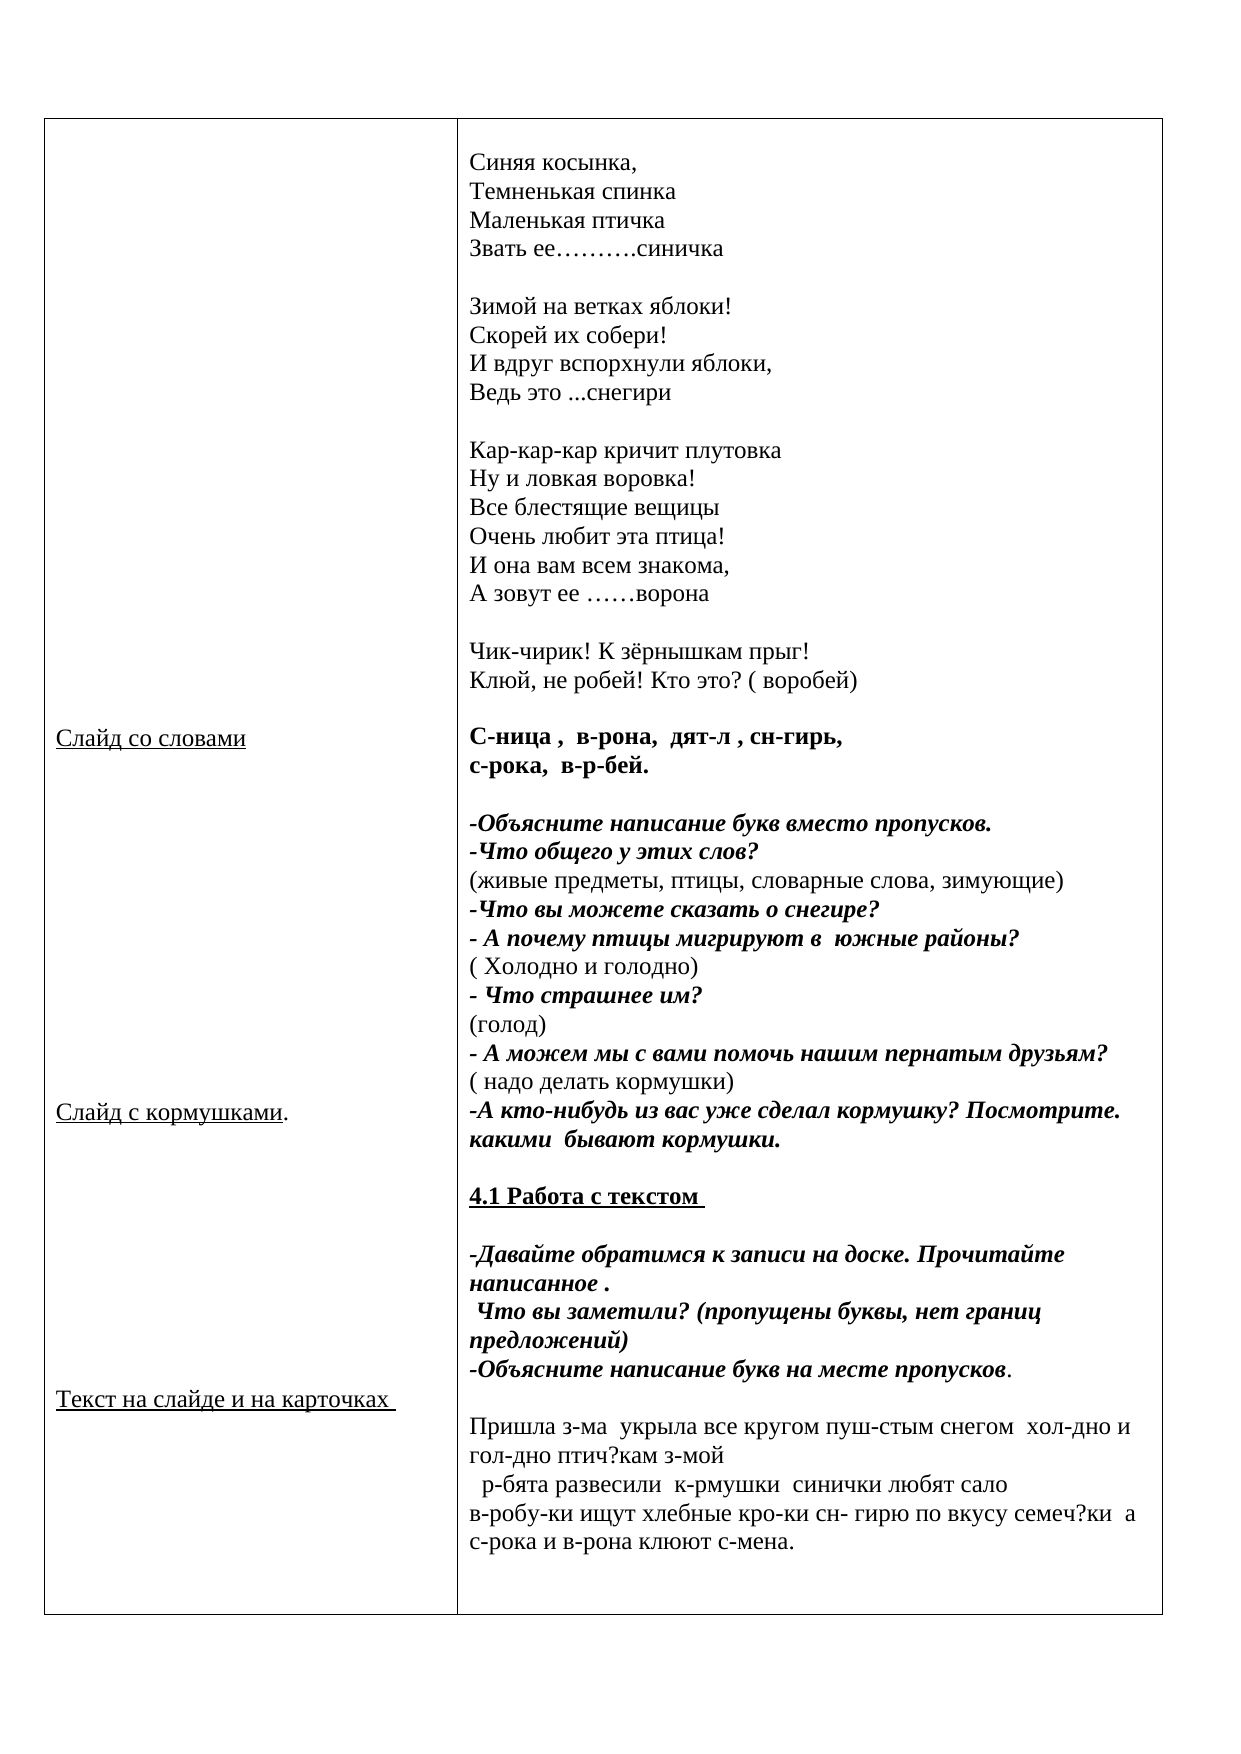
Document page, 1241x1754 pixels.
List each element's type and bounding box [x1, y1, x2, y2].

table_header [45, 119, 457, 1614]
table_header [458, 119, 1162, 1614]
